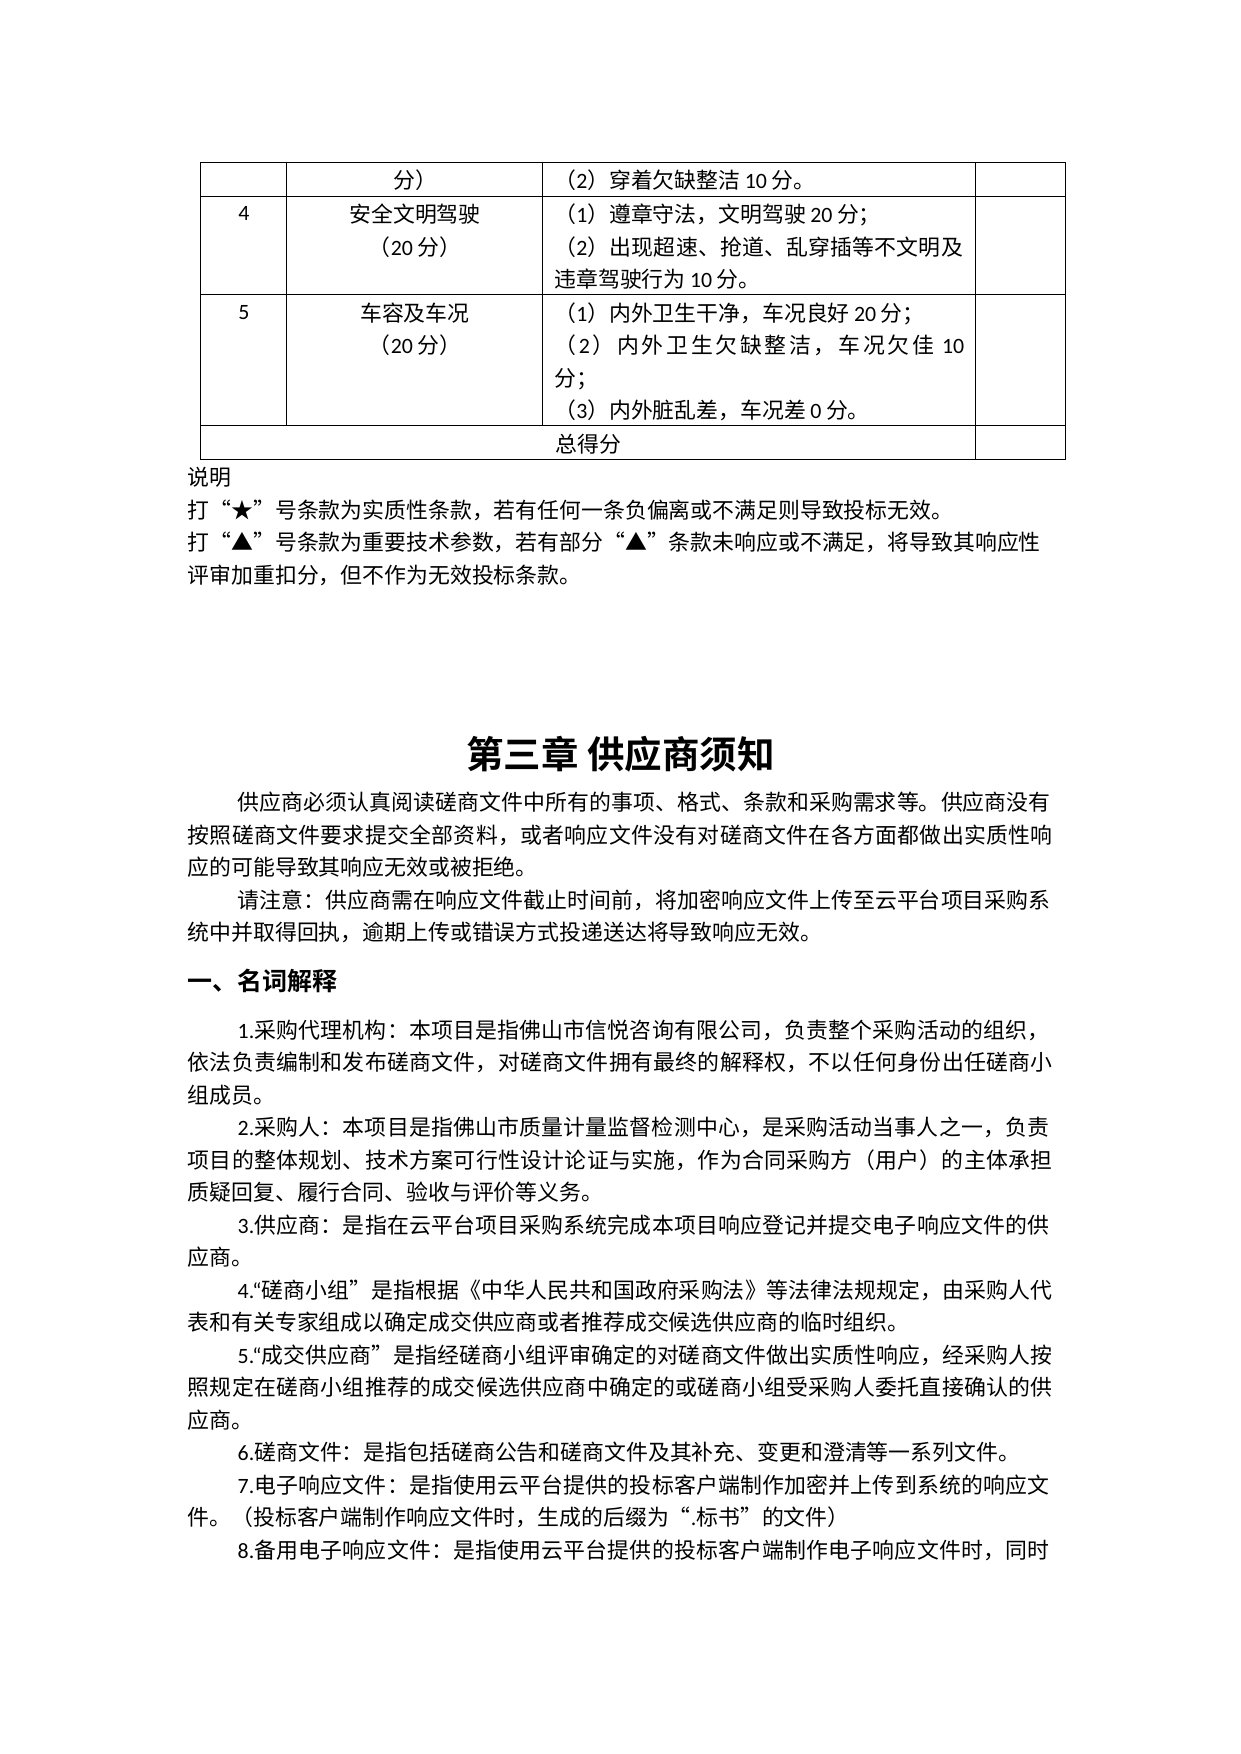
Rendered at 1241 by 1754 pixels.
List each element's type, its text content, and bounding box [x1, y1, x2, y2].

text 3.供应商：是指在云平台项目采购系统完成本项目响应登记并提交电子响应文件的供应商。 [187, 1207, 1053, 1272]
text 1.采购代理机构：本项目是指佛山市信悦咨询有限公司，负责整个采购活动的组织，依法负责编制和发布磋商文件，对磋商文件拥有最终的解释权，不以任何身份出任磋商小组成员。 [187, 1012, 1053, 1110]
text 6.磋商文件：是指包括磋商公告和磋商文件及其补充、变更和澄清等一系列文件。 [187, 1435, 1053, 1467]
text 5.“成交供应商”是指经磋商小组评审确定的对磋商文件做出实质性响应，经采购人按照规定在磋商小组推荐的成交候选供应商中确定的或磋商小组受采购人委托直接确认的供应商。 [187, 1337, 1053, 1435]
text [187, 1532, 1053, 1565]
text 2.采购人：本项目是指佛山市质量计量监督检测中心，是采购活动当事人之一，负责项目的整体规划、技术方案可行性设计论证与实施，作为合同采购方（用户）的主体承担质疑回复、履行合同、验收与评价等义务。 [187, 1110, 1053, 1207]
text 4.“磋商小组”是指根据《中华人民共和国政府采购法》等法律法规规定，由采购人代表和有关专家组成以确定成交供应商或者推荐成交候选供应商的临时组织。 [187, 1272, 1053, 1337]
text 供应商必须认真阅读磋商文件中所有的事项、格式、条款和采购需求等。供应商没有按照磋商文件要求提交全部资料，或者响应文件没有对磋商文件在各方面都做出实质性响应的可能导致其响应无效或被拒绝。 [187, 785, 1053, 882]
text 请注意：供应商需在响应文件截止时间前，将加密响应文件上传至云平台项目采购系统中并取得回执，逾期上传或错误方式投递送达将导致响应无效。 [187, 882, 1053, 947]
text 第三章 供应商须知 [187, 720, 1053, 785]
text 一、名词解释 [187, 947, 1053, 1012]
text 7.电子响应文件：是指使用云平台提供的投标客户端制作加密并上传到系统的响应文件。（投标客户端制作响应文件时，生成的后缀为“.标书”的文件） [187, 1467, 1053, 1532]
